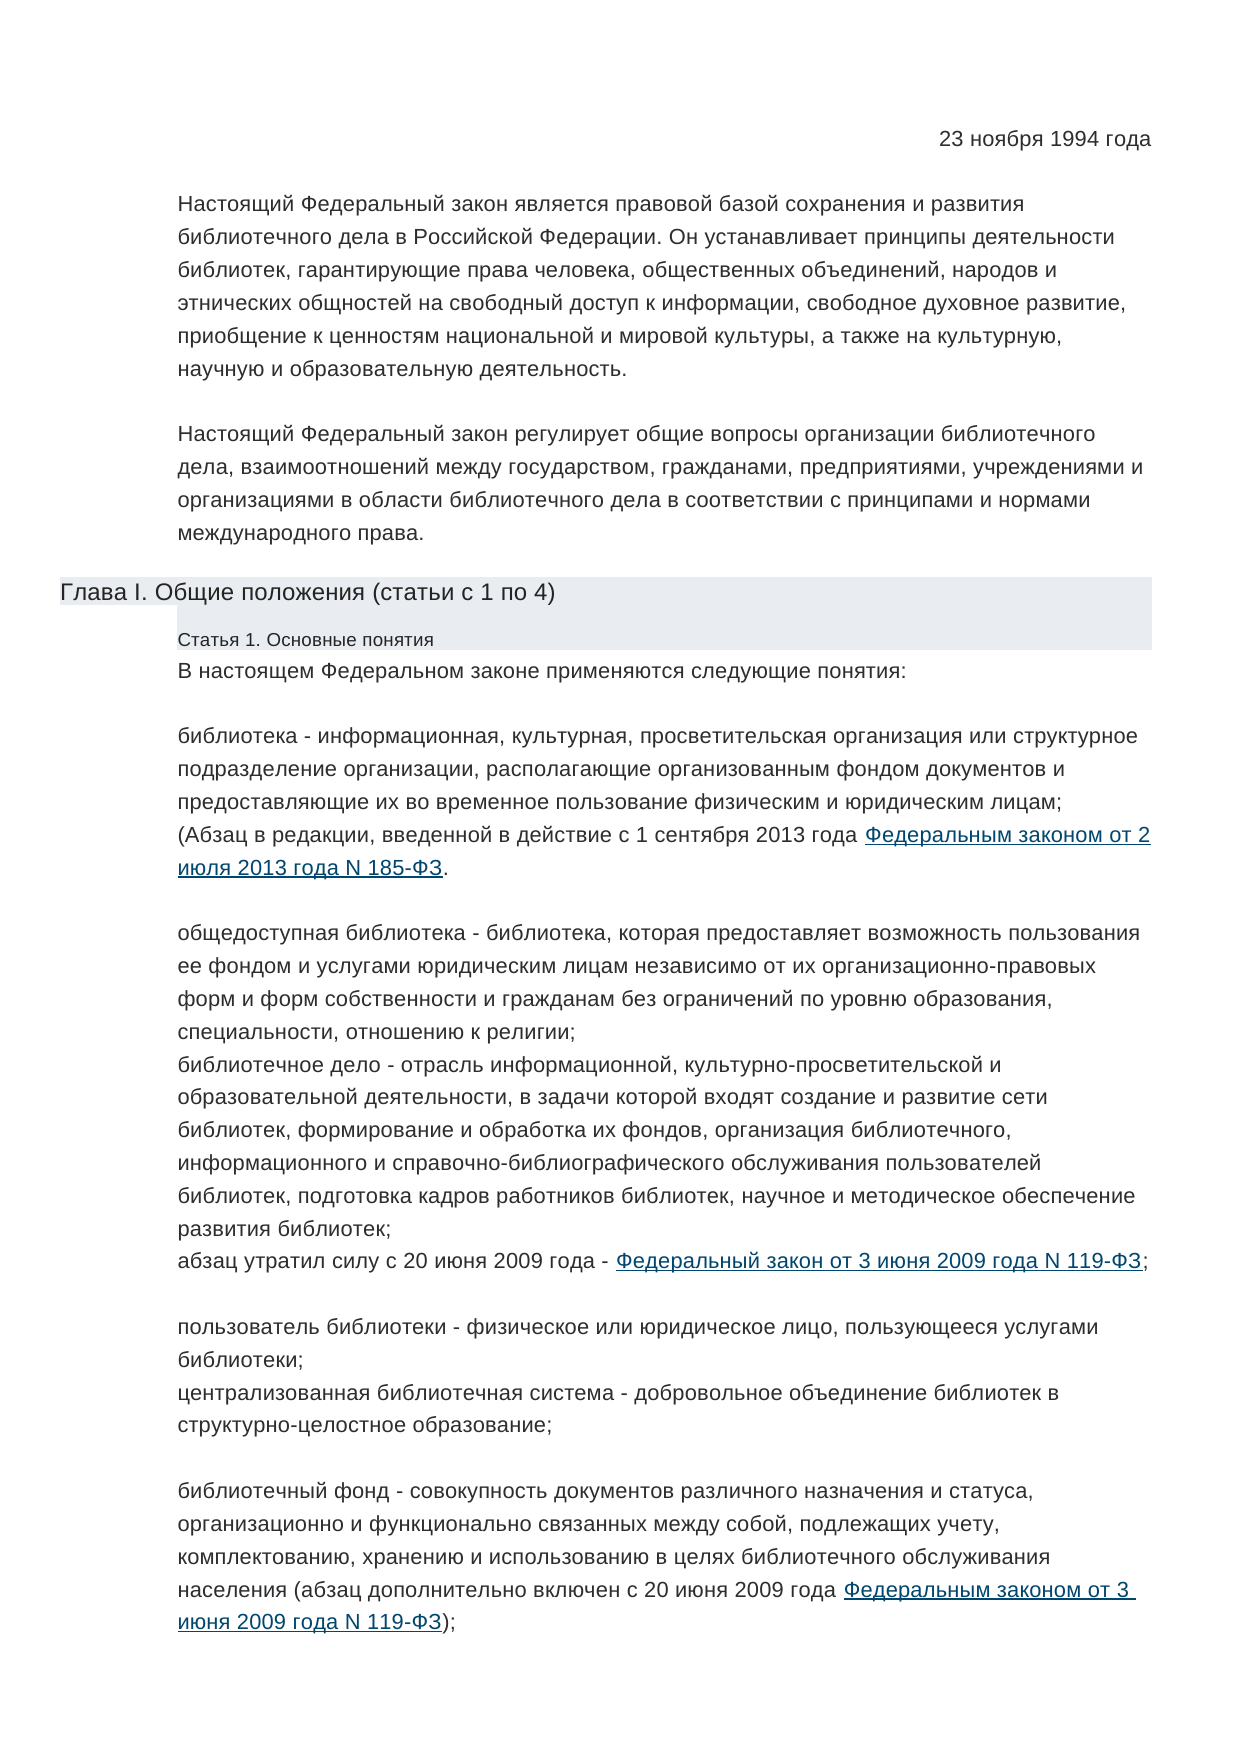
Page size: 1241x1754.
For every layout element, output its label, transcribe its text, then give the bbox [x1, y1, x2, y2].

text Настоящий Федеральный закон является правовой базой сохранения и развития библиотечного дела в Российской Федерации. Он устанавливает принципы деятельности библиотек, гарантирующие права человека, общественных объединений, народов и этнических общностей на свободный доступ к информации, свободное духовное развитие, приобщение к ценностям национальной и мировой культуры, а также на культурную, научную и образовательную деятельность. Настоящий Федеральный закон регулирует общие вопросы организации библиотечного дела, взаимоотношений между государством, гражданами, предприятиями, учреждениями и организациями в области библиотечного дела в соответствии с принципами и нормами международного права. [177, 184, 1152, 577]
text библиотечное дело - отрасль информационной, культурно-просветительской и образовательной деятельности, в задачи которой входят создание и развитие сети библиотек, формирование и обработка их фондов, организация библиотечного, информационного и справочно-библиографического обслуживания пользователей библиотек, подготовка кадров работников библиотек, научное и методическое обеспечение развития библиотек; [177, 1044, 1152, 1241]
text абзац утратил силу с 20 июня 2009 года - Федеральный закон от 3 июня 2009 года N 119-ФЗ; пользователь библиотеки - физическое или юридическое лицо, пользующееся услугами библиотеки; [177, 1241, 1152, 1372]
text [177, 1372, 1152, 1634]
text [177, 118, 1152, 184]
text Глава I. Общие положения (статьи с 1 по 4) [60, 577, 1152, 605]
text В настоящем Федеральном законе применяются следующие понятия: библиотека - информационная, культурная, просветительская организация или структурное подразделение организации, располагающие организованным фондом документов и предоставляющие их во временное пользование физическим и юридическим лицам; (Абзац в редакции, введенной в действие с 1 сентября 2013 года Федеральным законом от 2 июля 2013 года N 185-ФЗ. общедоступная библиотека - библиотека, которая предоставляет возможность пользования ее фондом и услугами юридическим лицам независимо от их организационно-правовых форм и форм собственности и гражданам без ограничений по уровню образования, специальности, отношению к религии; [177, 650, 1152, 1044]
text Статья 1. Основные понятия [177, 628, 1152, 650]
